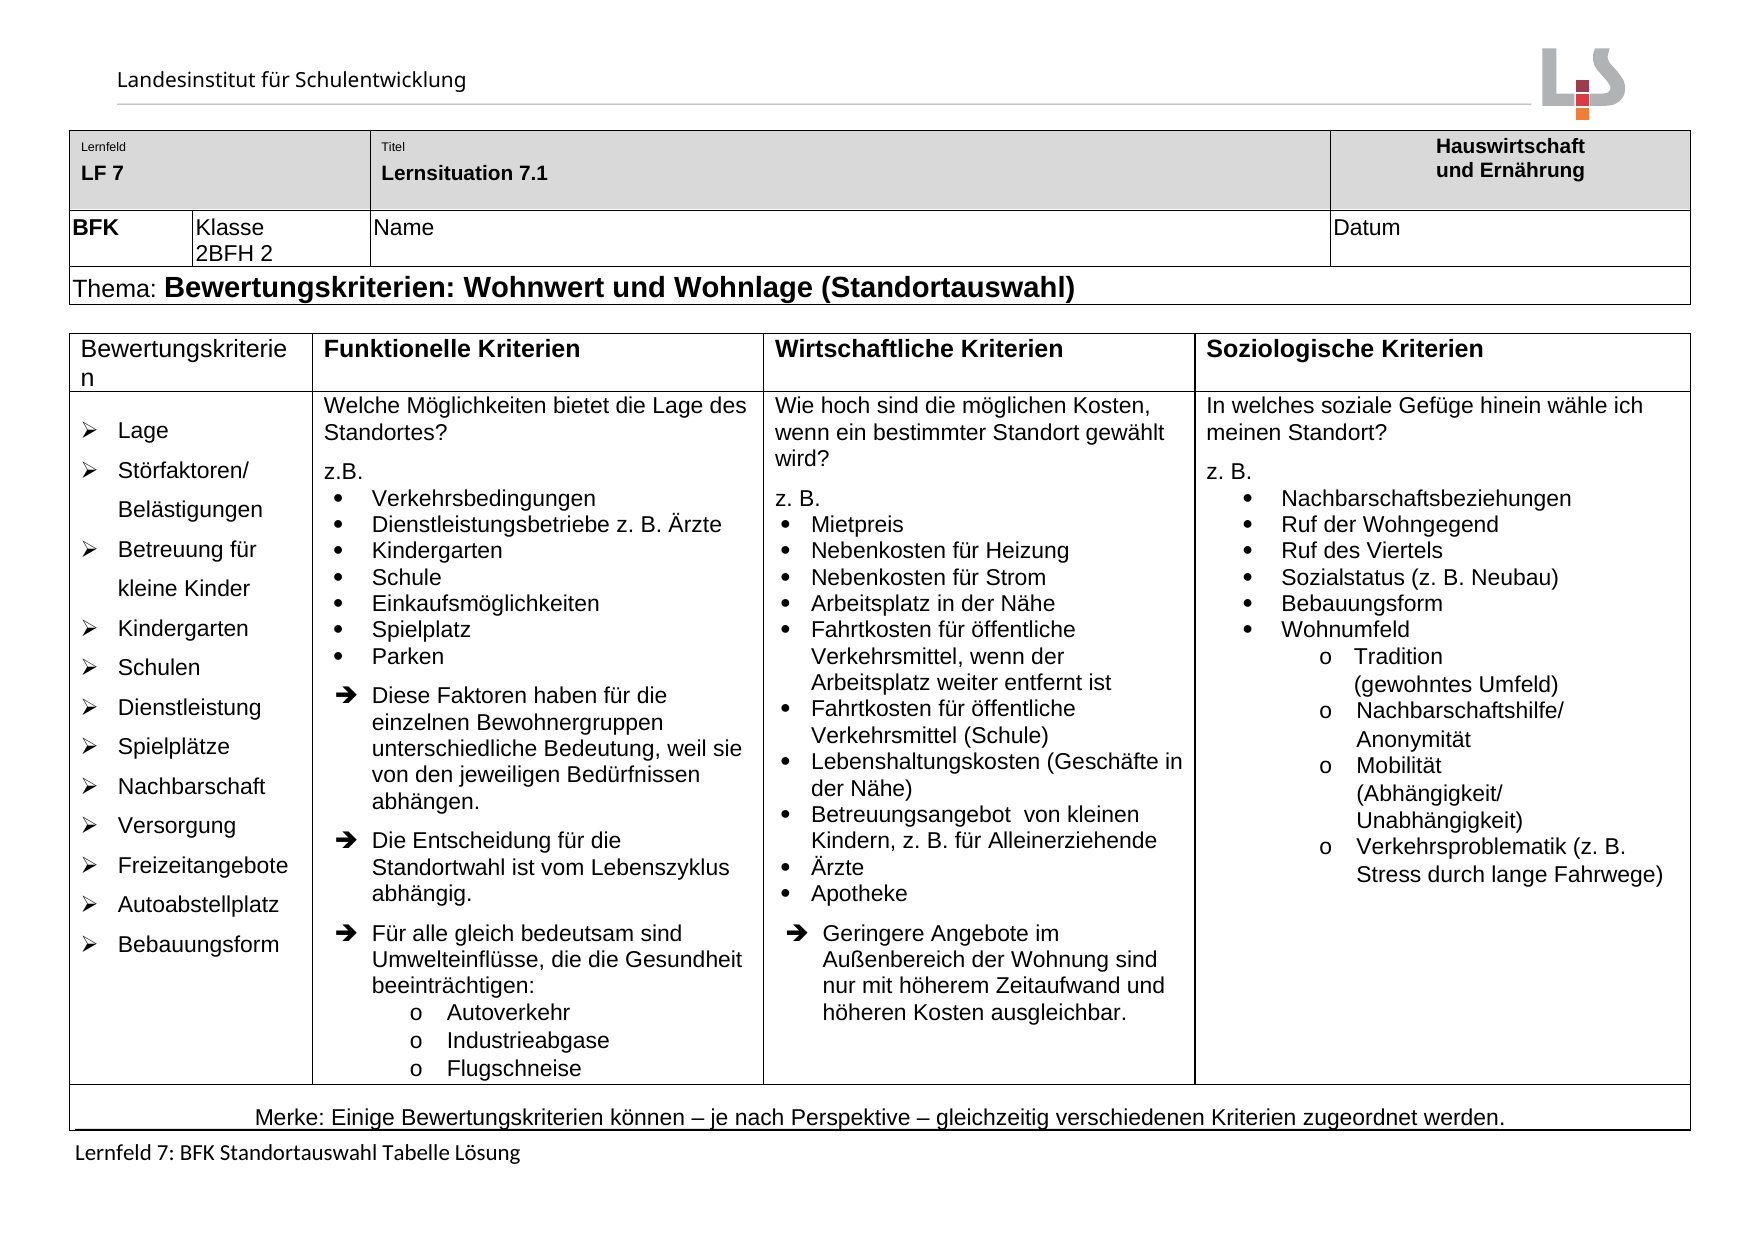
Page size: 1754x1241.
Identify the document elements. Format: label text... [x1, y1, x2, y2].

table_cell Name [371, 211, 1330, 266]
table_header Hauswirtschaft und Ernährung [1331, 131, 1690, 209]
table_header Soziologische Kriterien [1196, 334, 1690, 391]
table_cell Welche Möglichkeiten bietet die Lage des Standortes? z.B. Verkehrsbedingungen Dienstleistungsbetriebe z. B. Ärzte Kindergarten Schule Einkaufsmöglichkeiten Spielplatz Parken Diese Faktoren haben für die einzelnen Bewohnergruppen unterschiedliche Bedeutung, weil sie von den jeweiligen Bedürfnissen abhängen. Die Entscheidung für die Standortwahl ist vom Lebenszyklus abhängig. Für alle gleich bedeutsam sind Umwelteinflüsse, die die Gesundheit beeinträchtigen: Autoverkehr Industrieabgase Flugschneise [313, 392, 763, 1084]
table_header Lernfeld LF 7 [70, 131, 370, 209]
table_header Bewertungskriterien [70, 334, 312, 391]
table_cell BFK [70, 211, 192, 266]
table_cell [70, 1085, 1690, 1130]
table_cell Klasse 2BFH 2 [193, 211, 370, 266]
table_cell Datum [1331, 211, 1690, 266]
table_cell Lage Störfaktoren/ Belästigungen Betreuung für kleine Kinder Kindergarten Schulen Dienstleistung Spielplätze Nachbarschaft Versorgung Freizeitangebote Autoabstellplatz Bebauungsform [70, 392, 312, 1084]
table_cell Wie hoch sind die möglichen Kosten, wenn ein bestimmter Standort gewählt wird? z. B. Mietpreis Nebenkosten für Heizung Nebenkosten für Strom Arbeitsplatz in der Nähe Fahrtkosten für öffentliche Verkehrsmittel, wenn der Arbeitsplatz weiter entfernt ist Fahrtkosten für öffentliche Verkehrsmittel (Schule) Lebenshaltungskosten (Geschäfte in der Nähe) Betreuungsangebot von kleinen Kindern, z. B. für Alleinerziehende Ärzte Apotheke Geringere Angebote im Außenbereich der Wohnung sind nur mit höherem Zeitaufwand und höheren Kosten ausgleichbar. [764, 392, 1194, 1084]
table_cell In welches soziale Gefüge hinein wähle ich meinen Standort? z. B. Nachbarschaftsbeziehungen Ruf der Wohngegend Ruf des Viertels Sozialstatus (z. B. Neubau) Bebauungsform Wohnumfeld Tradition (gewohntes Umfeld) Nachbarschaftshilfe/ Anonymität Mobilität (Abhängigkeit/ Unabhängigkeit) Verkehrsproblematik (z. B. Stress durch lange Fahrwege) [1196, 392, 1690, 1084]
table_header Wirtschaftliche Kriterien [764, 334, 1194, 391]
table_header Titel Lernsituation 7.1 [371, 131, 1330, 209]
table_cell Thema: Bewertungskriterien: Wohnwert und Wohnlage (Standortauswahl) [70, 267, 1690, 304]
table_header Funktionelle Kriterien [313, 334, 763, 391]
